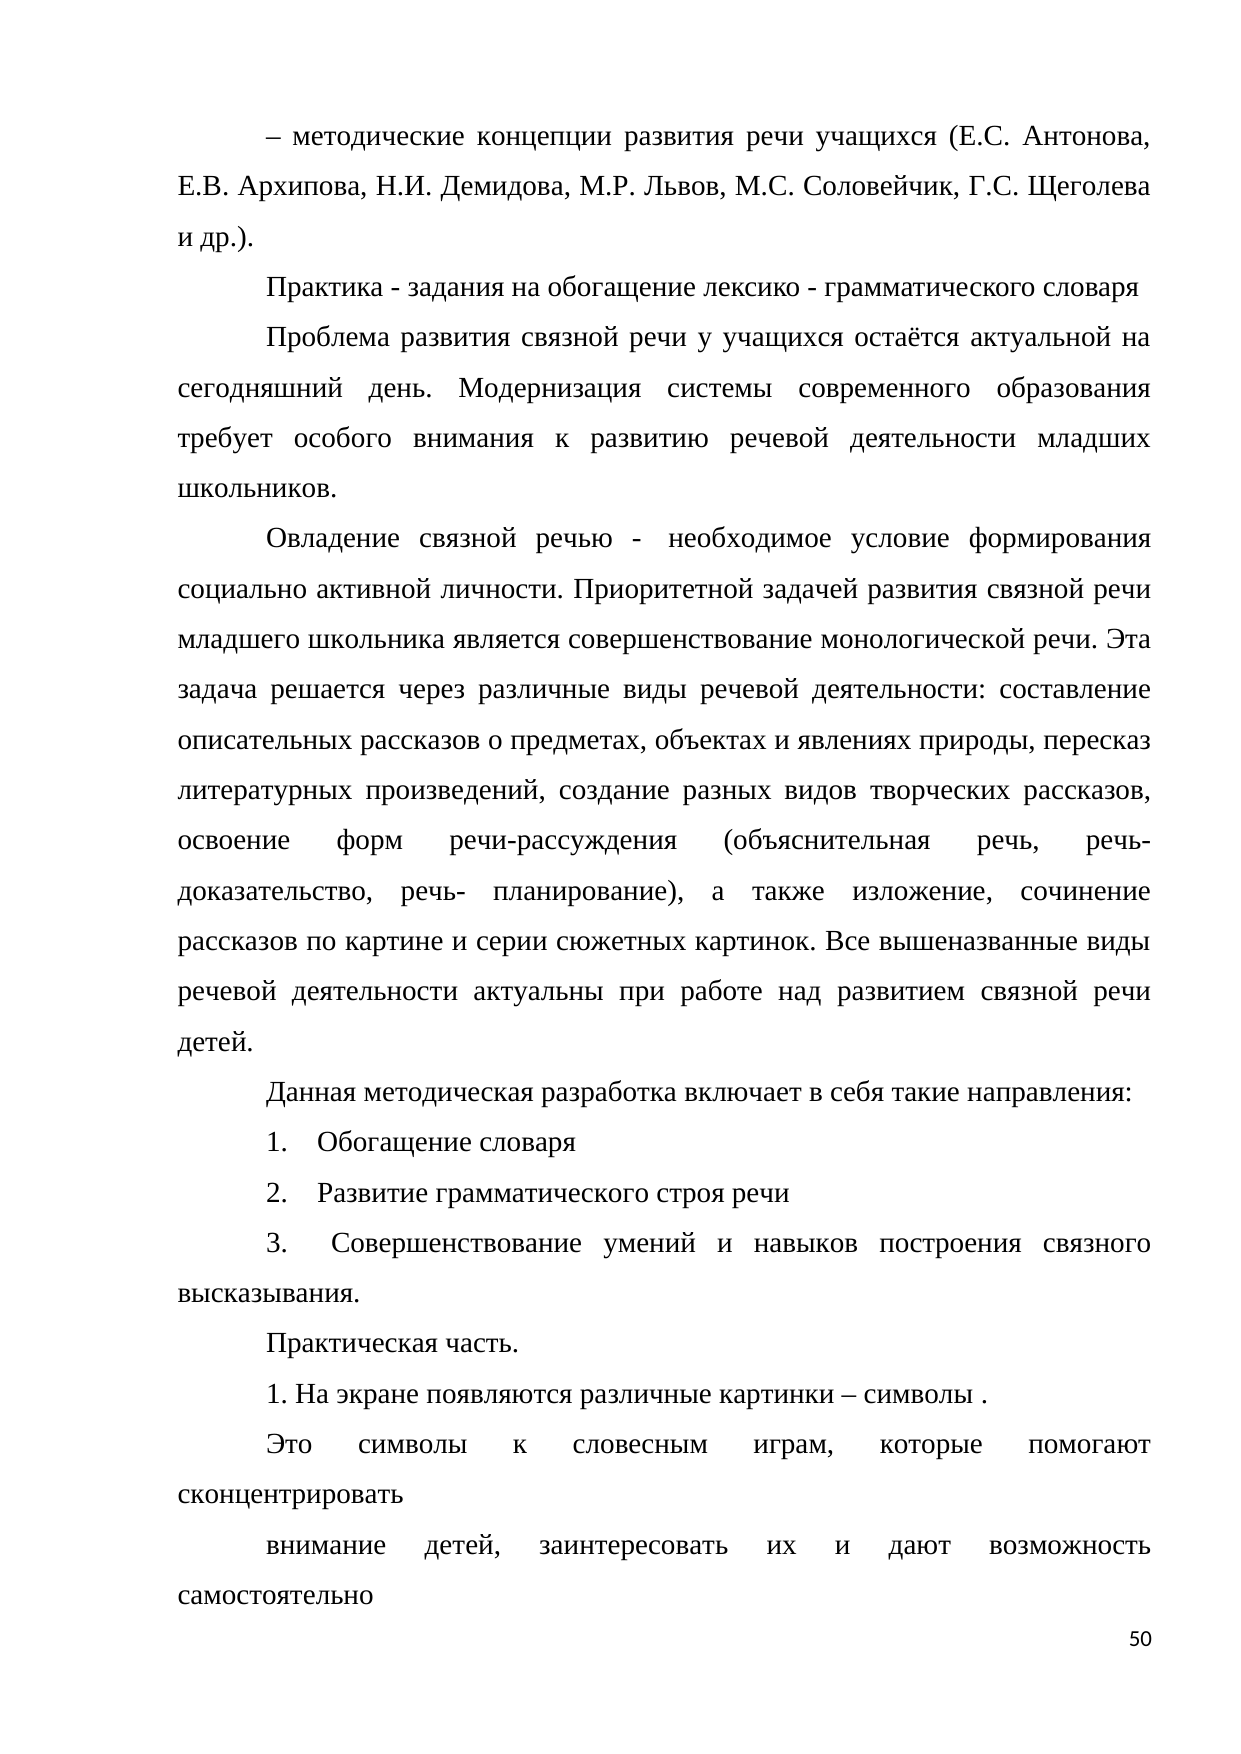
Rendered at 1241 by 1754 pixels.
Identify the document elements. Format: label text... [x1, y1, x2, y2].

text – методические концепции развития речи учащихся (Е.С. Антонова, Е.В. Архипова, Н.И. Демидова, М.Р. Львов, М.С. Соловейчик, Г.С. Щеголева и др.). [177, 118, 1152, 252]
text 1. На экране появляются различные картинки – символы . [177, 1376, 1152, 1409]
text Овладение связной речью - необходимое условие формирования социально активной личности. Приоритетной задачей развития связной речи младшего школьника является совершенствование монологической речи. Эта задача решается через различные виды речевой деятельности: составление описательных рассказов о предметах, объектах и явлениях природы, пересказ литературных произведений, создание разных видов творческих рассказов, освоение форм речи-рассуждения (объяснительная речь, речь-доказательство, речь- планирование), а также изложение, сочинение рассказов по картине и серии сюжетных картинок. Все вышеназванные виды речевой деятельности актуальны при работе над развитием связной речи детей. [177, 521, 1152, 1057]
text Практическая часть. [177, 1326, 1152, 1359]
text внимание детей, заинтересовать их и дают возможность самостоятельно [177, 1527, 1152, 1611]
text 1. Обогащение словаря [177, 1124, 1152, 1158]
text 2. Развитие грамматического строя речи [177, 1175, 1152, 1208]
text Проблема развития связной речи у учащихся остаётся актуальной на сегодняшний день. Модернизация системы современного образования требует особого внимания к развитию речевой деятельности младших школьников. [177, 319, 1152, 504]
text Данная методическая разработка включает в себя такие направления: [177, 1074, 1152, 1108]
text Это символы к словесным играм, которые помогают сконцентрировать [177, 1426, 1152, 1510]
text Практика - задания на обогащение лексико - грамматического словаря [177, 269, 1152, 303]
text 3. Совершенствование умений и навыков построения связного высказывания. [177, 1225, 1152, 1309]
